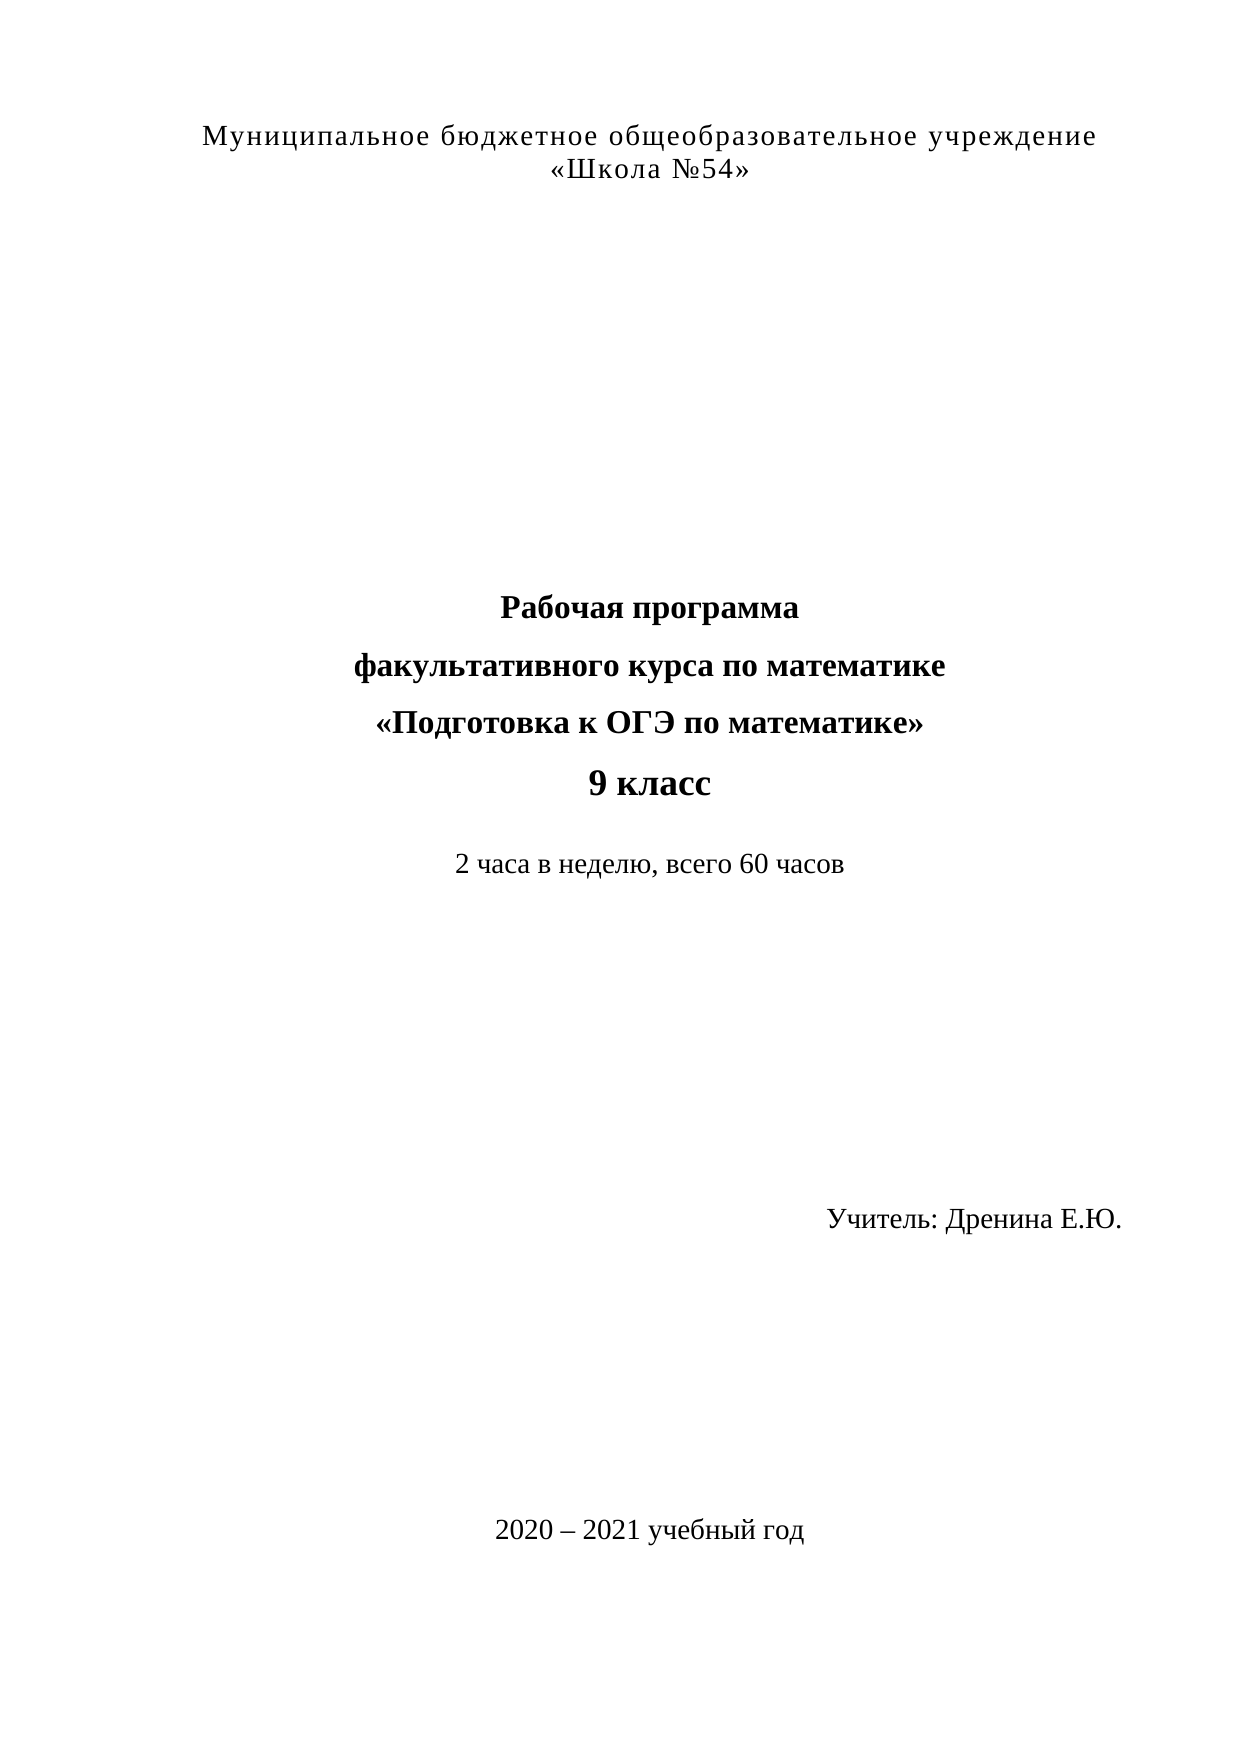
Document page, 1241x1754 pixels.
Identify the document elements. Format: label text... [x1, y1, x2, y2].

text «Школа №54» [118, 152, 1181, 185]
text Рабочая программа [118, 588, 1181, 626]
text 2020 – 2021 учебный год [118, 1512, 1181, 1546]
text Муниципальное бюджетное общеобразовательное учреждение [118, 118, 1181, 152]
text Учитель: Дренина Е.Ю. [118, 1201, 1122, 1234]
text 2 часа в неделю, всего 60 часов [118, 846, 1181, 880]
text 9 класс [118, 760, 1181, 803]
text «Подготовка к ОГЭ по математике» [118, 703, 1181, 741]
text факультативного курса по математике [118, 645, 1181, 683]
